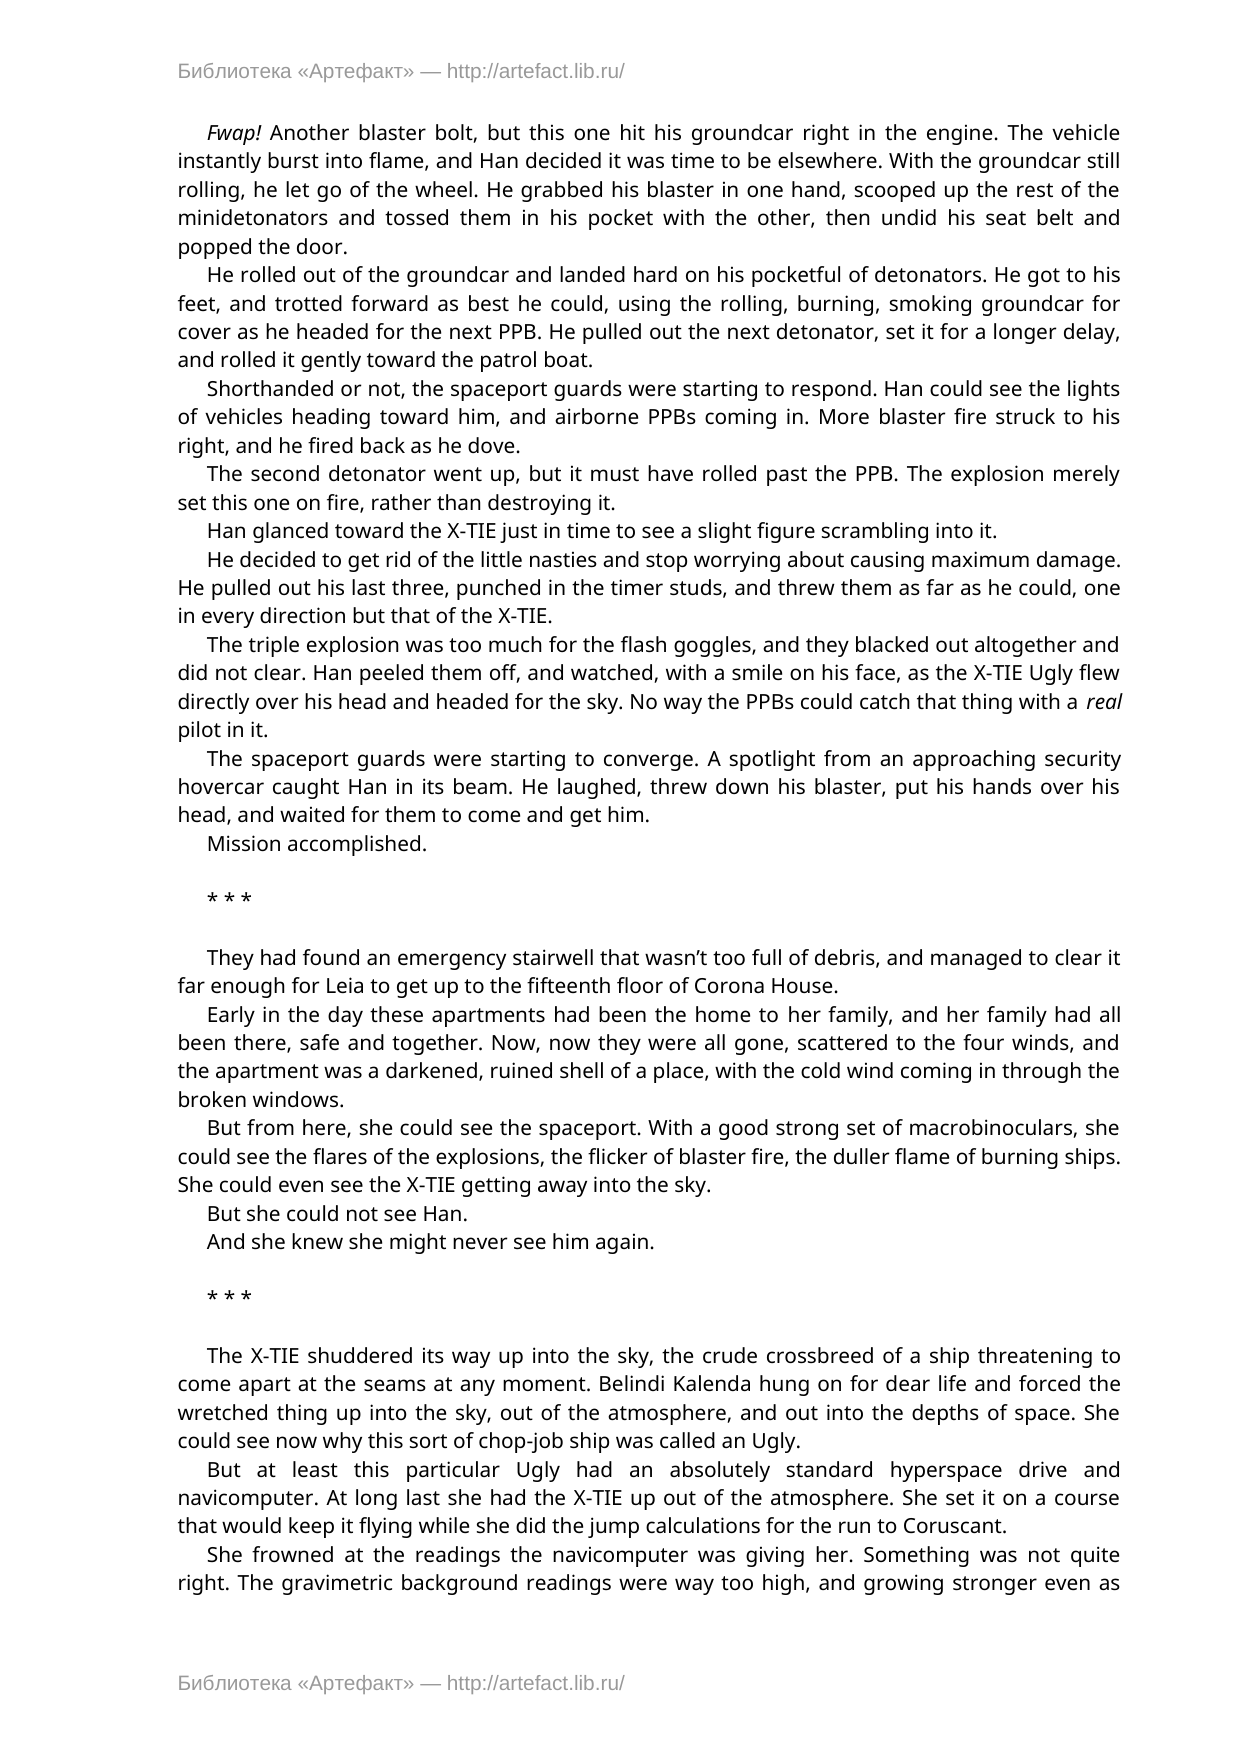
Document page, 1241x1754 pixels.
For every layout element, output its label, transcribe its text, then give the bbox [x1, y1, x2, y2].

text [177, 1540, 1122, 1597]
text But from here, she could see the spaceport. With a good strong set of macrobinoculars, she could see the flares of the explosions, the flicker of blaster fire, the duller flame of burning ships. She could even see the X-TIE getting away into the sky. [177, 1113, 1122, 1199]
text Fwap! Another blaster bolt, but this one hit his groundcar right in the engine. The vehicle instantly burst into flame, and Han decided it was time to be elsewhere. With the groundcar still rolling, he let go of the wheel. He grabbed his blaster in one hand, scooped up the rest of the minidetonators and tossed them in his pocket with the other, then undid his seat belt and popped the door. [177, 118, 1122, 260]
text But she could not see Han. [177, 1199, 1122, 1227]
text Shorthanded or not, the spaceport guards were starting to respond. Han could see the lights of vehicles heading toward him, and airborne PPBs coming in. More blaster fire struck to his right, and he fired back as he dove. [177, 374, 1122, 459]
text He rolled out of the groundcar and landed hard on his pocketful of detonators. He got to his feet, and trotted forward as best he could, using the rolling, burning, smoking groundcar for cover as he headed for the next PPB. He pulled out the next detonator, set it for a longer delay, and rolled it gently toward the patrol boat. [177, 260, 1122, 374]
text Han glanced toward the X-TIE just in time to see a slight figure scrambling into it. [177, 516, 1122, 545]
text The triple explosion was too much for the flash goggles, and they blacked out altogether and did not clear. Han peeled them off, and watched, with a smile on his face, as the X-TIE Ugly flew directly over his head and headed for the sky. No way the PPBs could catch that thing with a real pilot in it. [177, 630, 1122, 744]
text And she knew she might never see him again. [177, 1227, 1122, 1256]
text The X-TIE shuddered its way up into the sky, the crude crossbreed of a ship threatening to come apart at the seams at any moment. Belindi Kalenda hung on for dear life and forced the wretched thing up into the sky, out of the atmosphere, and out into the depths of space. She could see now why this sort of chop-job ship was called an Ugly. [177, 1341, 1122, 1455]
text Mission accomplished. [177, 829, 1122, 857]
text They had found an emergency stairwell that wasn’t too full of debris, and managed to clear it far enough for Leia to get up to the fifteenth floor of Corona House. [177, 943, 1122, 1000]
text Early in the day these apartments had been the home to her family, and her family had all been there, safe and together. Now, now they were all gone, scattered to the four winds, and the apartment was a darkened, ruined shell of a place, with the cold wind coming in through the broken windows. [177, 1000, 1122, 1113]
text * * * [177, 886, 1122, 914]
text The spaceport guards were starting to converge. A spotlight from an approaching security hovercar caught Han in its beam. He laughed, threw down his blaster, put his hands over his head, and waited for them to come and get him. [177, 744, 1122, 829]
text The second detonator went up, but it must have rolled past the PPB. The explosion merely set this one on fire, rather than destroying it. [177, 459, 1122, 516]
text He decided to get rid of the little nasties and stop worrying about causing maximum damage. He pulled out his last three, punched in the timer studs, and threw them as far as he could, one in every direction but that of the X-TIE. [177, 545, 1122, 630]
text But at least this particular Ugly had an absolutely standard hyperspace drive and navicomputer. At long last she had the X-TIE up out of the atmosphere. She set it on a course that would keep it flying while she did the jump calculations for the run to Coruscant. [177, 1455, 1122, 1540]
text * * * [177, 1284, 1122, 1312]
